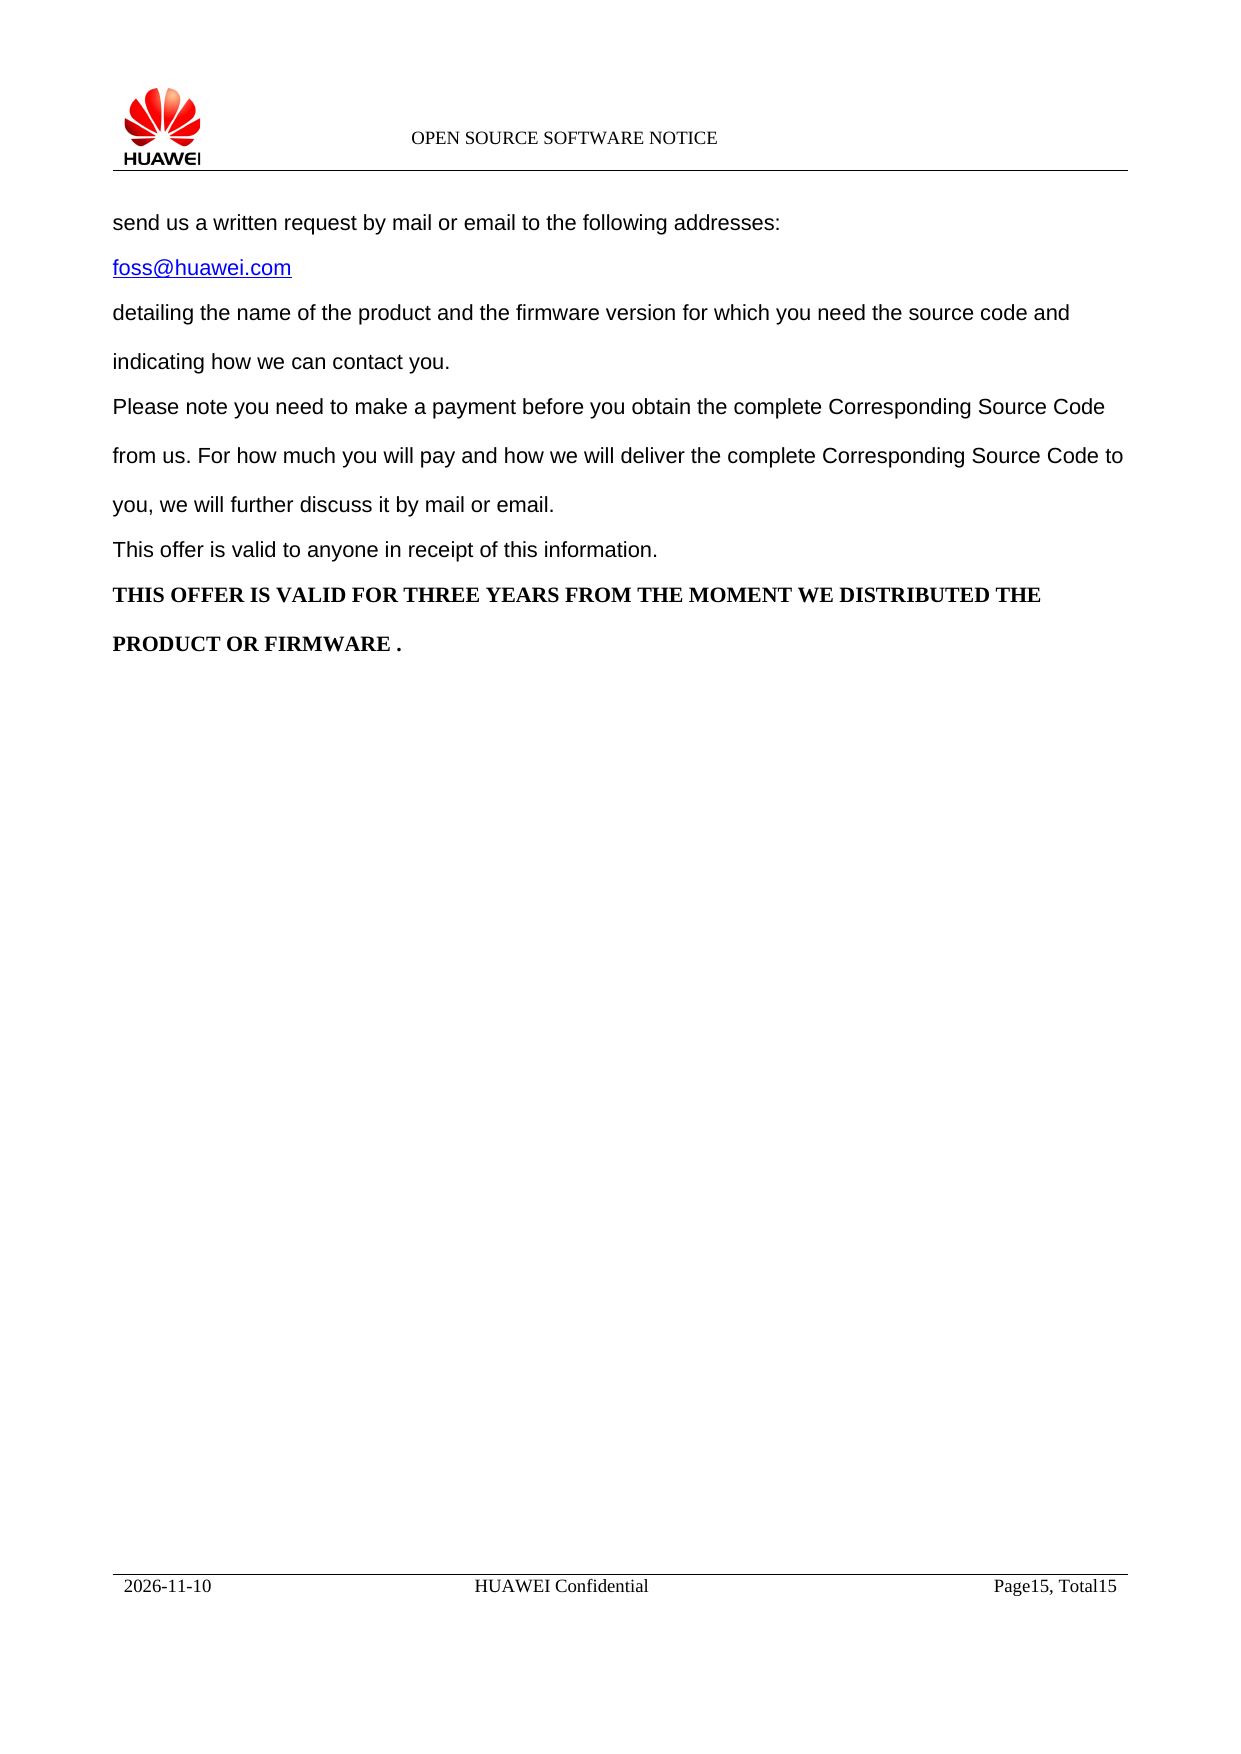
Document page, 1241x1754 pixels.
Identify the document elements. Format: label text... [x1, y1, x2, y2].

text Please note you need to make a payment before you obtain the complete Corresponding Source Code from us. For how much you will pay and how we will deliver the complete Corresponding Source Code to you, we will further discuss it by mail or email. [112, 390, 1128, 520]
text This offer is valid for three years from the moment we distributed the product or firmware . [112, 578, 1128, 659]
picture [124, 88, 201, 165]
text This offer is valid to anyone in receipt of this information. [112, 533, 1128, 566]
text detailing the name of the product and the firmware version for which you need the source code and indicating how we can contact you. [112, 297, 1128, 378]
text foss@huawei.com [112, 251, 1128, 284]
